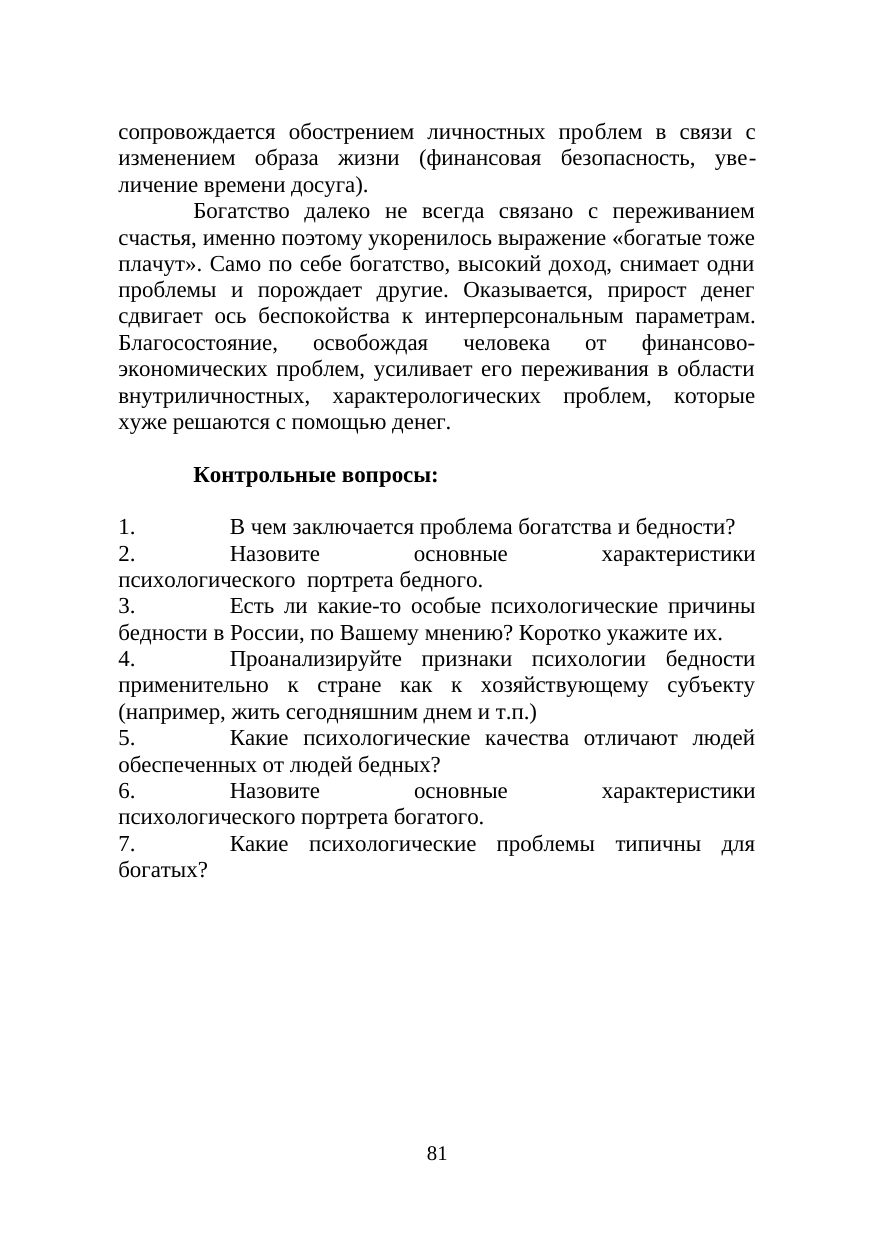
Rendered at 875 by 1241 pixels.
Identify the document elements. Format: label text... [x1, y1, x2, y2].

list Назовите основные характеристики психологического портрета богатого. [118, 777, 756, 830]
list Какие психологические качества отличают людей обеспеченных от людей бедных? [118, 724, 756, 777]
list Есть ли какие-то особые психологические причины бедности в России, по Вашему мнению? Коротко укажите их. [118, 592, 756, 645]
list Назовите основные характеристики психологического портрета бедного. [118, 540, 756, 592]
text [118, 118, 756, 197]
text Богатство далеко не всегда связано с переживанием счастья, именно поэтому укоренилось выражение «богатые тоже плачут». Само по себе богатство, высокий доход, снимает одни проблемы и порождает другие. Оказывается, прирост денег сдвигает ось беспокойства к интерперсональным параметрам. Благосостояние, освобождая человека от финансово-экономических проблем, усиливает его переживания в области внутриличностных, характерологических проблем, которые хуже решаются с помощью денег. [118, 197, 756, 434]
list Какие психологические проблемы типичны для богатых? [118, 830, 756, 882]
list В чем заключается проблема богатства и бедности? [118, 513, 756, 540]
list Проанализируйте признаки психологии бедности применительно к стране как к хозяйствующему субъекту (например, жить сегодняшним днем и т.п.) [118, 645, 756, 724]
text Контрольные вопросы: [118, 461, 756, 487]
